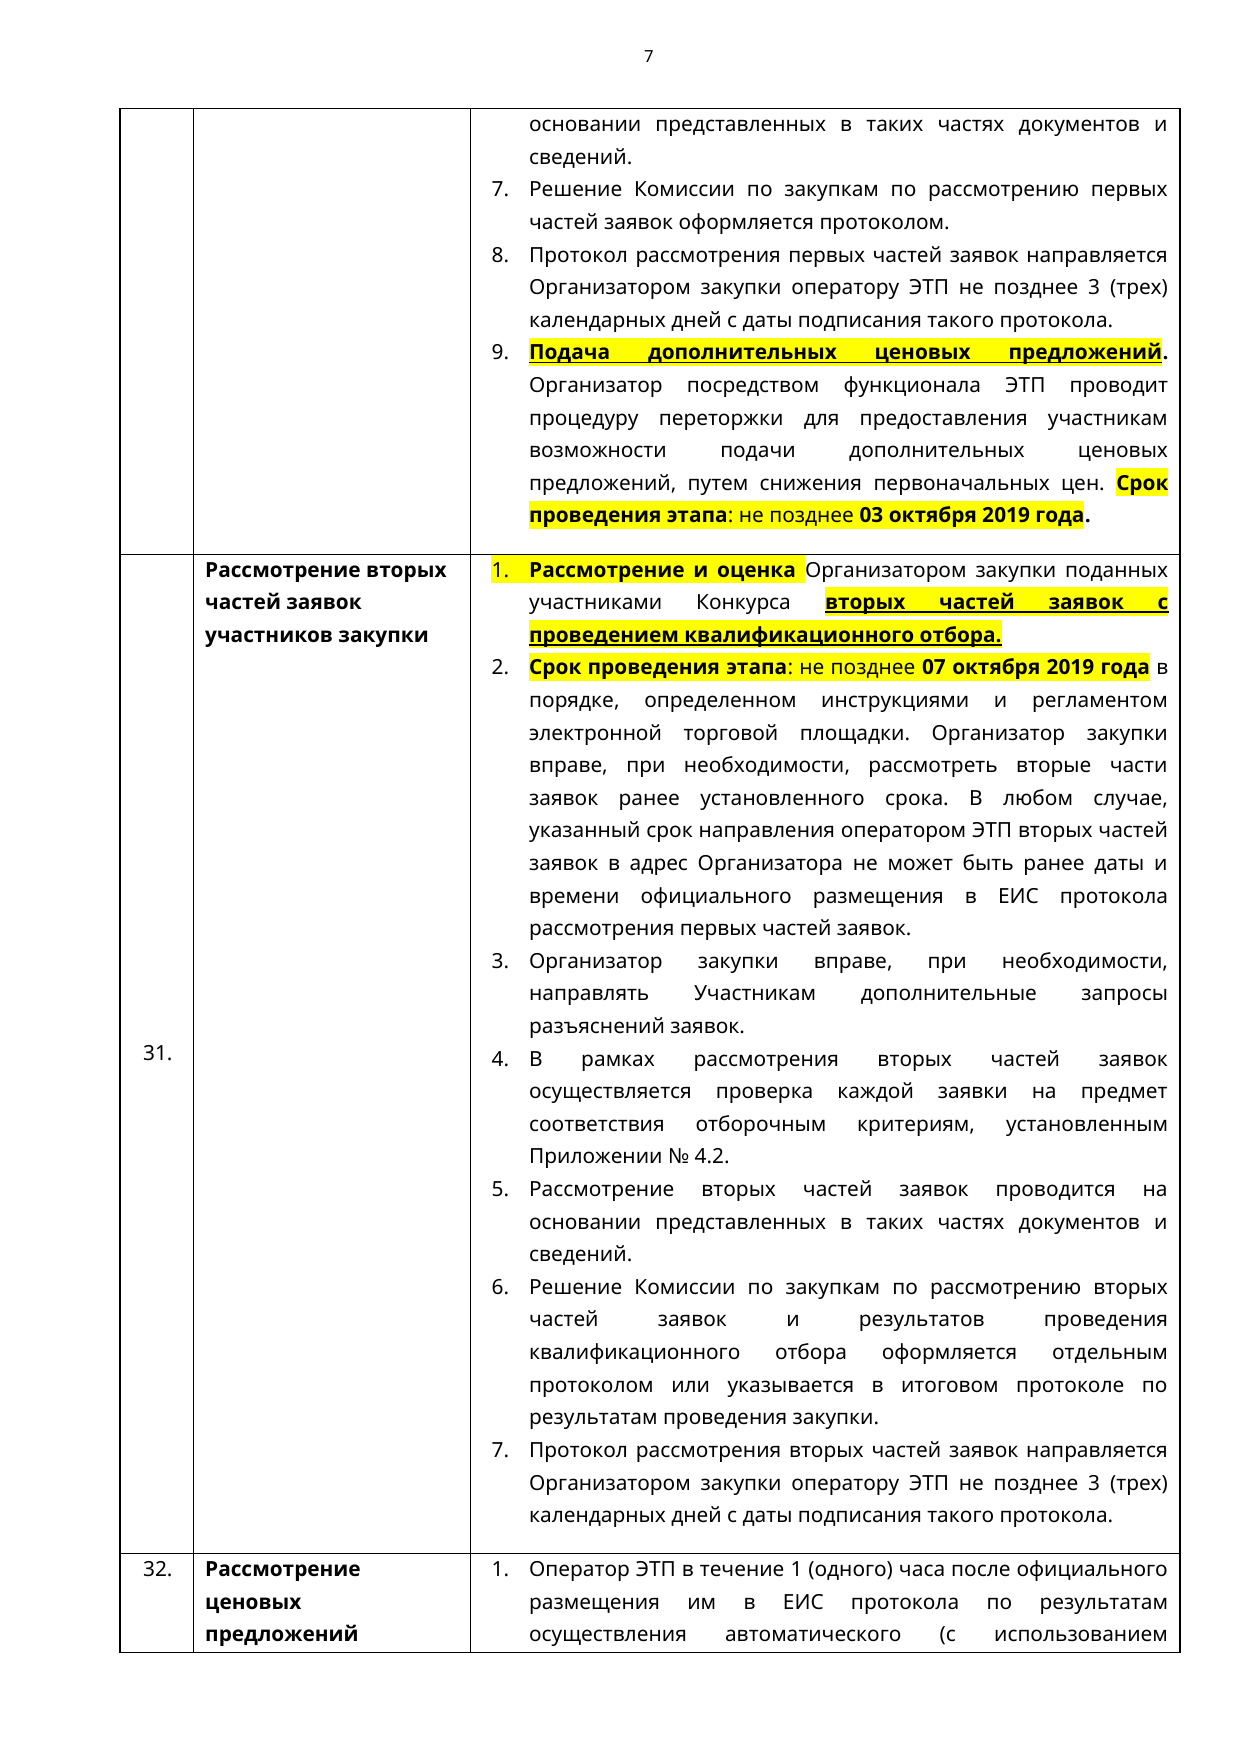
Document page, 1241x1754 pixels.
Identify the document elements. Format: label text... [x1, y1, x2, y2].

table_cell Рассмотрение и оценка Организатором закупки поданных участниками Конкурса вторых частей заявок с проведением квалификационного отбора. Срок проведения этапа: не позднее 07 октября 2019 года в порядке, определенном инструкциями и регламентом электронной торговой площадки. Организатор закупки вправе, при необходимости, рассмотреть вторые части заявок ранее установленного срока. В любом случае, указанный срок направления оператором ЭТП вторых частей заявок в адрес Организатора не может быть ранее даты и времени официального размещения в ЕИС протокола рассмотрения первых частей заявок. Организатор закупки вправе, при необходимости, направлять Участникам дополнительные запросы разъяснений заявок. В рамках рассмотрения вторых частей заявок осуществляется проверка каждой заявки на предмет соответствия отборочным критериям, установленным Приложении № 4.2. Рассмотрение вторых частей заявок проводится на основании представленных в таких частях документов и сведений. Решение Комиссии по закупкам по рассмотрению вторых частей заявок и результатов проведения квалификационного отбора оформляется отдельным протоколом или указывается в итоговом протоколе по результатам проведения закупки. Протокол рассмотрения вторых частей заявок направляется Организатором закупки оператору ЭТП не позднее 3 (трех) календарных дней с даты подписания такого протокола. [471, 555, 1179, 1553]
table_cell [121, 555, 193, 1553]
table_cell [471, 109, 1179, 554]
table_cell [471, 1554, 1179, 1652]
table_cell [121, 1554, 193, 1652]
table_cell [121, 109, 193, 554]
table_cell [194, 109, 470, 554]
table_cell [194, 1554, 470, 1652]
table_cell Рассмотрение вторых частей заявок участников закупки [194, 555, 470, 1553]
